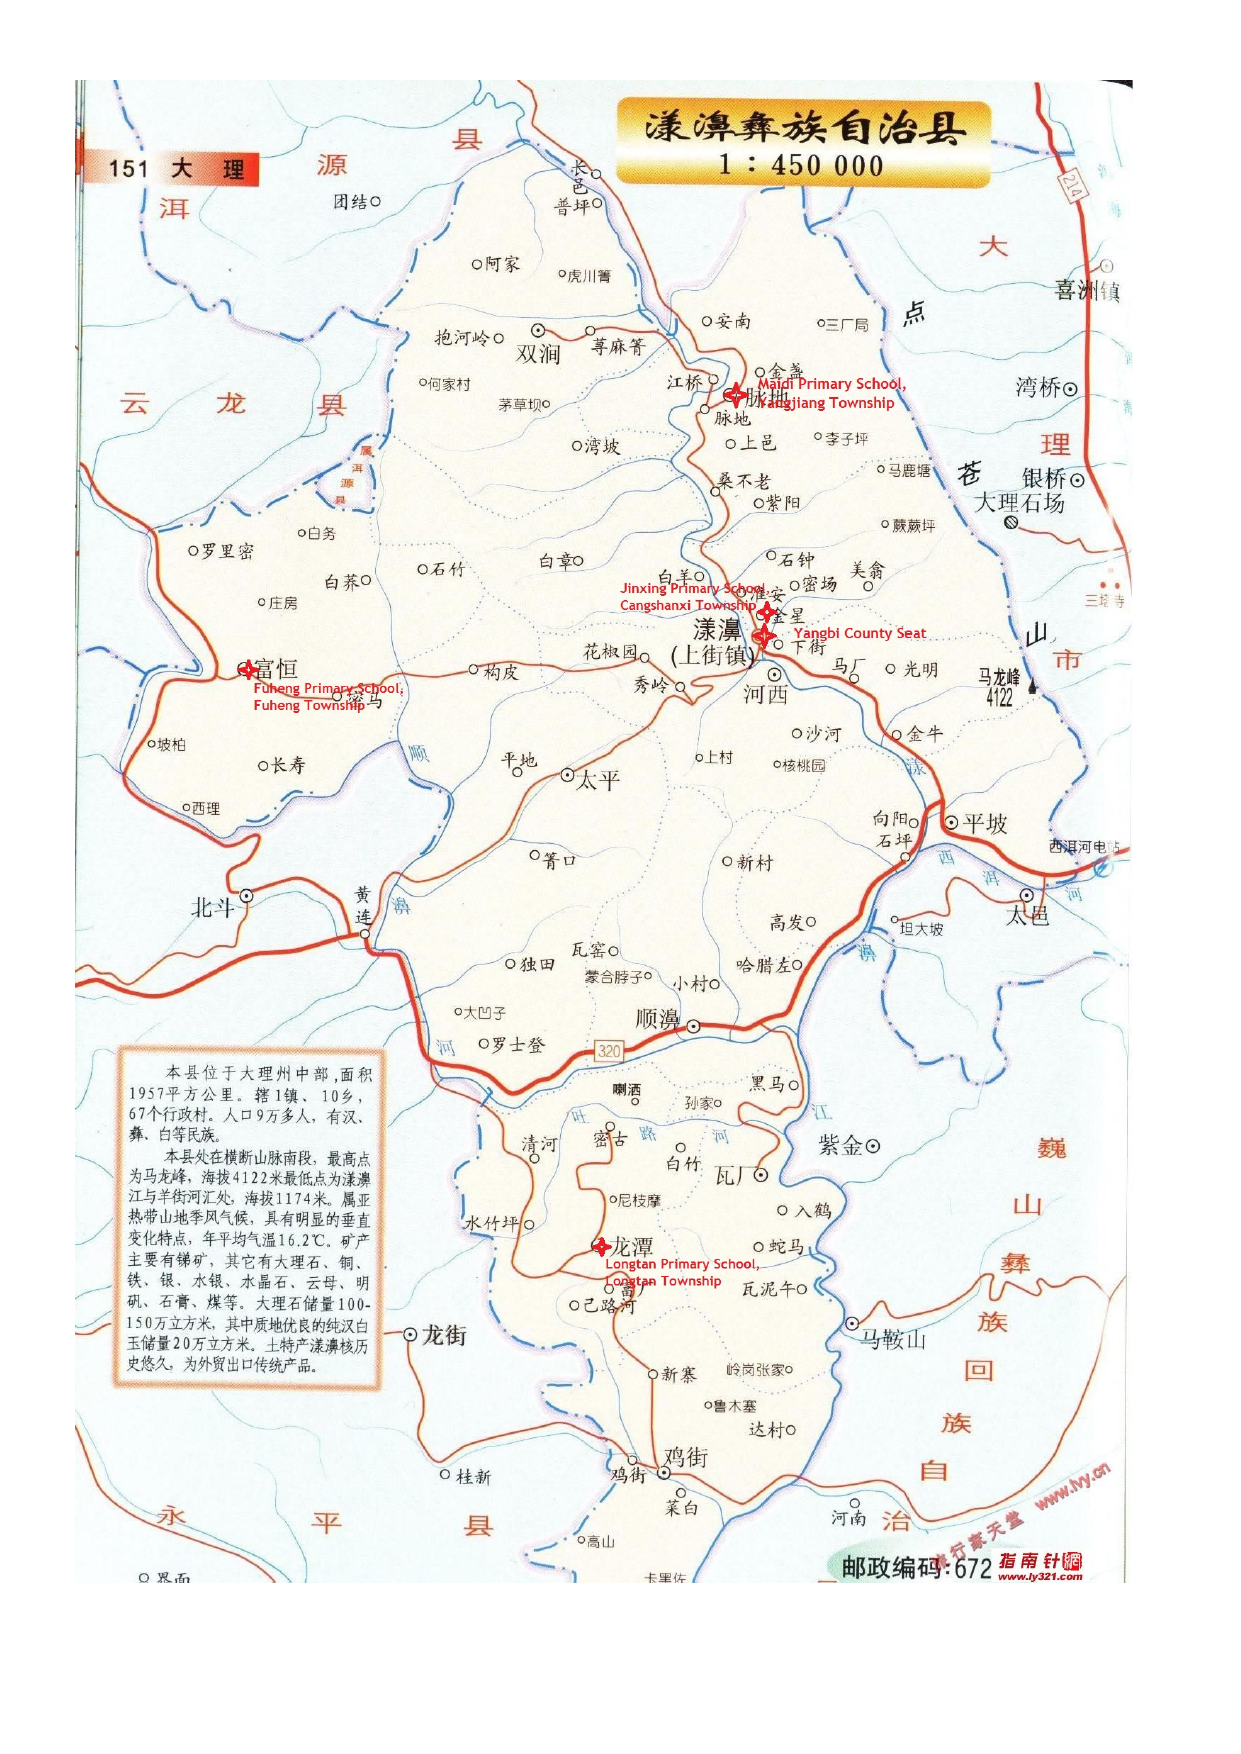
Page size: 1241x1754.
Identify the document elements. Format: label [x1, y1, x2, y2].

picture [75, 80, 1133, 1583]
